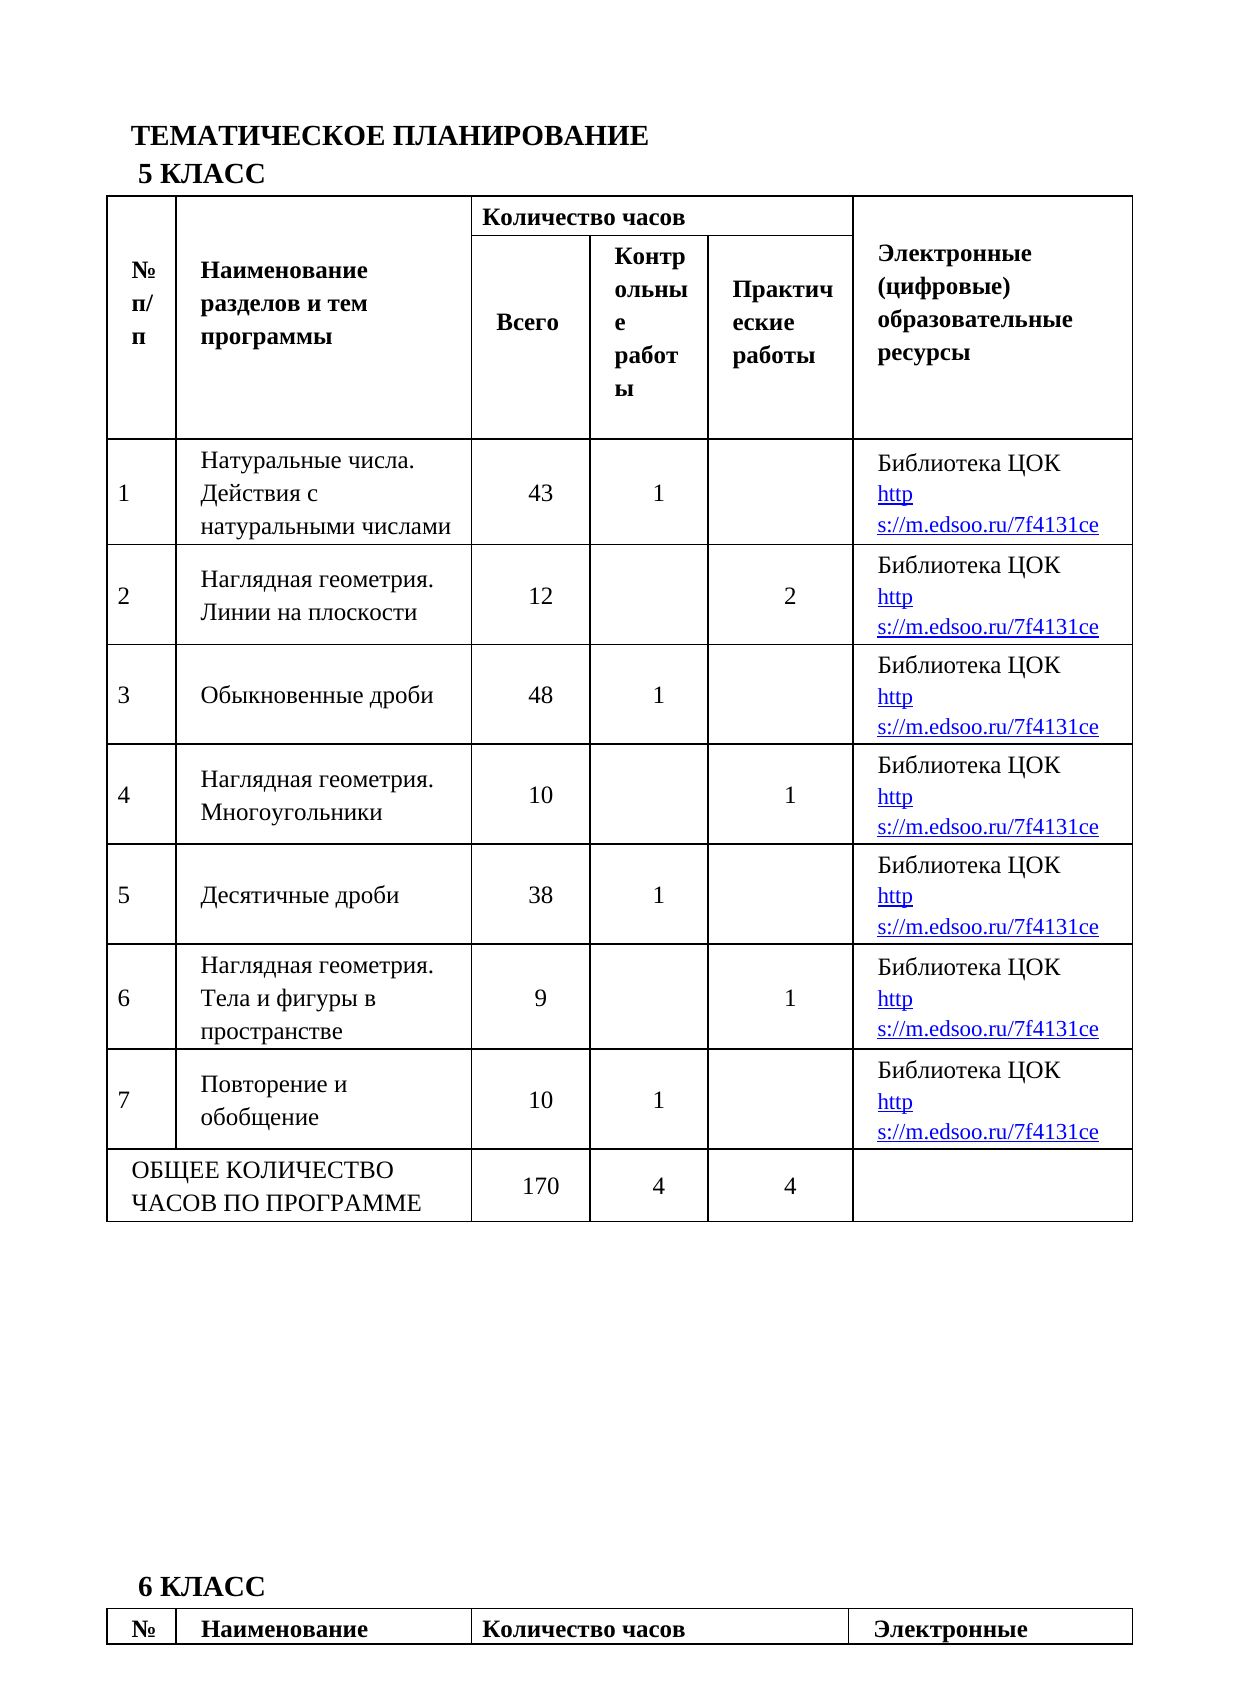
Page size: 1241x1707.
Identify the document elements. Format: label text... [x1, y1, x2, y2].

table_cell Библиотека ЦОК https://m.edsoo.ru/7f4131ce [854, 745, 1132, 843]
table_cell 1 [591, 645, 707, 743]
table_cell Библиотека ЦОК https://m.edsoo.ru/7f4131ce [854, 1050, 1132, 1148]
table_header Наименование разделов и тем программы [177, 197, 471, 438]
table_cell Всего [472, 236, 589, 438]
table_header Количество часов [472, 197, 852, 234]
table_cell 1 [591, 1050, 707, 1148]
table_cell 38 [472, 845, 589, 943]
text 5 КЛАСС [131, 157, 1152, 190]
table_cell Наглядная геометрия. Линии на плоскости [177, 545, 471, 643]
table_cell Наглядная геометрия. Тела и фигуры в пространстве [177, 945, 471, 1048]
table_cell 9 [472, 945, 589, 1048]
table_cell 10 [472, 745, 589, 843]
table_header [849, 1609, 1132, 1643]
table_cell 10 [472, 1050, 589, 1148]
table_cell 1 [108, 440, 175, 544]
table_cell Библиотека ЦОК https://m.edsoo.ru/7f4131ce [854, 545, 1132, 643]
table_cell [709, 845, 852, 943]
table_cell ОБЩЕЕ КОЛИЧЕСТВО ЧАСОВ ПО ПРОГРАММЕ [108, 1150, 471, 1221]
table_cell [591, 745, 707, 843]
table_cell Повторение и обобщение [177, 1050, 471, 1148]
table_cell Библиотека ЦОК https://m.edsoo.ru/7f4131ce [854, 945, 1132, 1048]
table_header № п/п [108, 1609, 175, 1643]
table_header Электронные (цифровые) образовательные ресурсы [854, 197, 1132, 438]
table_cell Обыкновенные дроби [177, 645, 471, 743]
table_cell 43 [472, 440, 589, 544]
table_cell Практические работы [709, 236, 852, 438]
table_cell [591, 945, 707, 1048]
table_header Количество часов [472, 1609, 848, 1643]
text 6 КЛАСС [131, 1569, 1152, 1602]
table_cell 5 [108, 845, 175, 943]
table_cell 1 [591, 440, 707, 544]
table_cell 7 [108, 1050, 175, 1148]
table_cell Библиотека ЦОК https://m.edsoo.ru/7f4131ce [854, 645, 1132, 743]
table_cell 6 [108, 945, 175, 1048]
table_cell Десятичные дроби [177, 845, 471, 943]
table_cell [709, 1050, 852, 1148]
table_cell 48 [472, 645, 589, 743]
table_cell 4 [709, 1150, 852, 1221]
table_cell Библиотека ЦОК https://m.edsoo.ru/7f4131ce [854, 440, 1132, 544]
table_cell [591, 545, 707, 643]
text ТЕМАТИЧЕСКОЕ ПЛАНИРОВАНИЕ [131, 118, 1152, 152]
table_cell 2 [709, 545, 852, 643]
table_cell 170 [472, 1150, 589, 1221]
table_cell Наглядная геометрия. Многоугольники [177, 745, 471, 843]
table_cell 4 [591, 1150, 707, 1221]
table_header № п/п [108, 197, 175, 438]
table_cell 12 [472, 545, 589, 643]
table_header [177, 1609, 471, 1643]
table_cell [854, 1150, 1132, 1221]
table_cell 1 [709, 745, 852, 843]
table_cell 1 [709, 945, 852, 1048]
table_cell 3 [108, 645, 175, 743]
table_cell 4 [108, 745, 175, 843]
table_cell Контрольные работы [591, 236, 707, 438]
table_cell Натуральные числа. Действия с натуральными числами [177, 440, 471, 544]
table_cell [709, 440, 852, 544]
table_cell Библиотека ЦОК https://m.edsoo.ru/7f4131ce [854, 845, 1132, 943]
table_cell 2 [108, 545, 175, 643]
table_cell 1 [591, 845, 707, 943]
table_cell [709, 645, 852, 743]
